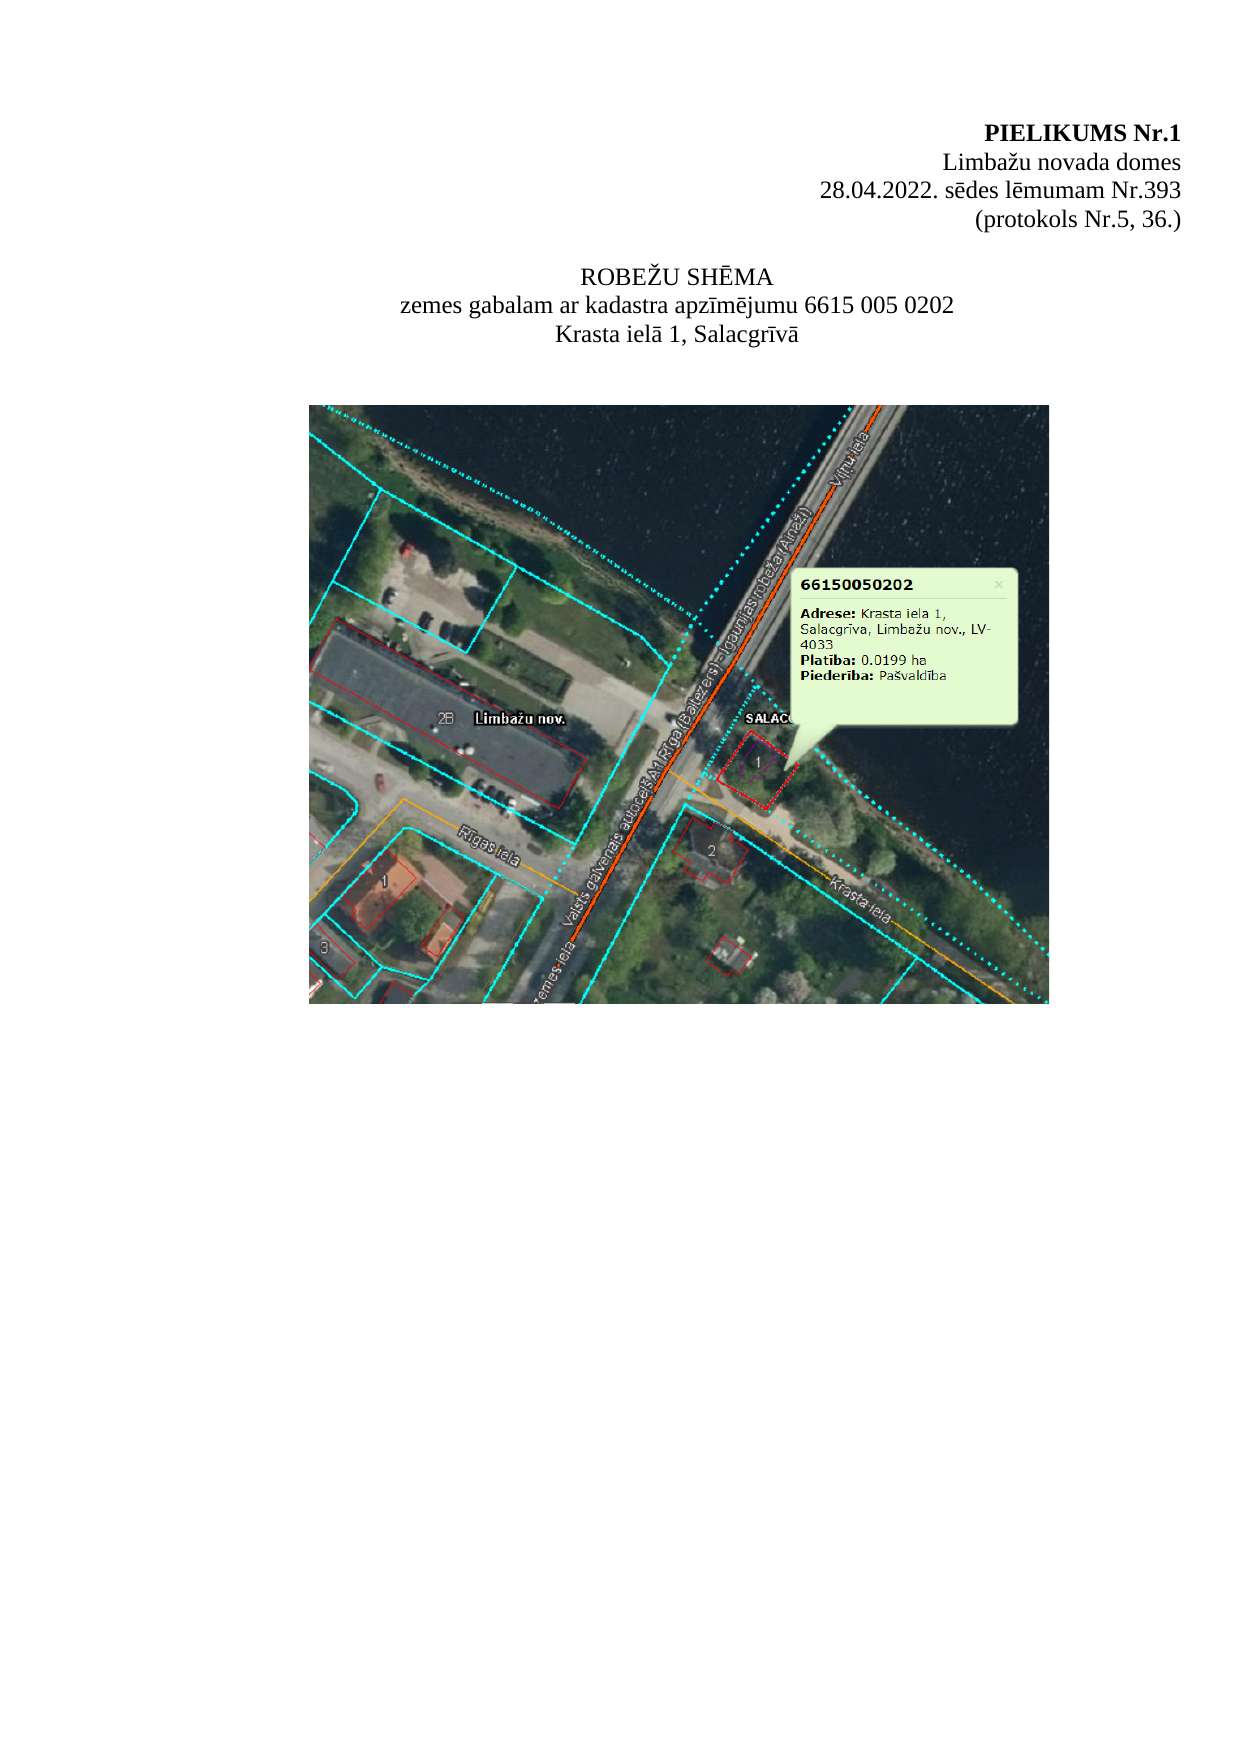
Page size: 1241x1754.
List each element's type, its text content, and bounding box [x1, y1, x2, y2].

picture [309, 405, 1050, 1004]
text ROBEŽU SHĒMA [177, 262, 1177, 291]
text Limbažu novada domes [177, 147, 1181, 176]
text (protokols Nr.5, 36.) [177, 204, 1181, 233]
text zemes gabalam ar kadastra apzīmējumu 6615 005 0202 [177, 291, 1177, 319]
text Krasta ielā 1, Salacgrīvā [177, 319, 1177, 348]
text PIELIKUMS Nr.1 [177, 118, 1181, 147]
text 28.04.2022. sēdes lēmumam Nr.393 [177, 176, 1181, 204]
